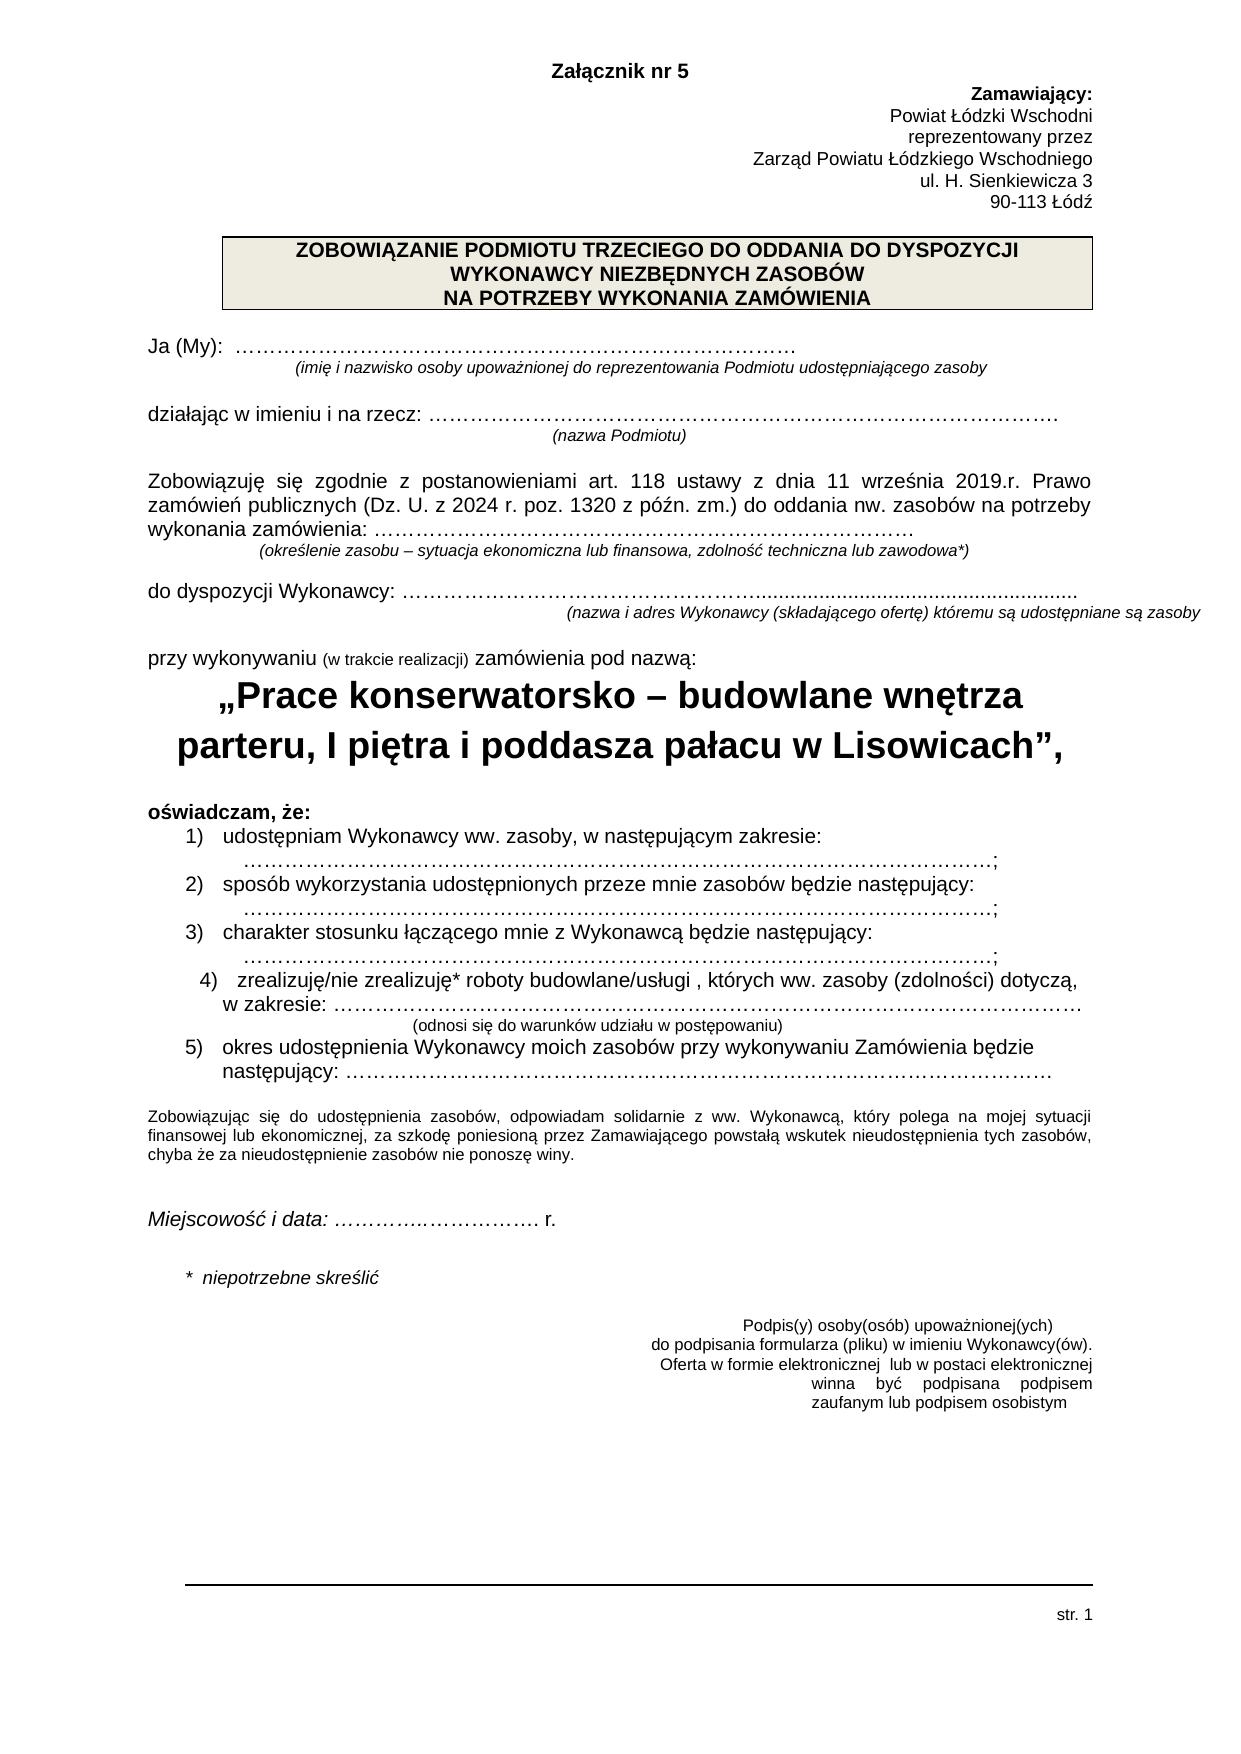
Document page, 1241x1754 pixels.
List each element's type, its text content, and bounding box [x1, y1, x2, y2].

text Ja (My): ……………………………………………………………………… [148, 334, 1093, 358]
text * niepotrzebne skreślić [185, 1267, 1090, 1289]
text winna być podpisana podpisem zaufanym lub podpisem osobistym [811, 1373, 1093, 1412]
text (imię i nazwisko osoby upoważnionej do reprezentowania Podmiotu udostępniającego zasoby [148, 358, 1093, 377]
text działając w imieniu i na rzecz: ………………………………………………………………………………. [148, 401, 1093, 425]
text Powiat Łódzki Wschodni [701, 105, 1093, 126]
text w zakresie: ……………………………………………………………………………………………… [223, 992, 1093, 1016]
text ………………………………………………………………………………………………; [148, 896, 1093, 920]
text „Prace konserwatorsko – budowlane wnętrza parteru, I piętra i poddasza pałacu w Lisowicach”, [148, 673, 1093, 766]
list charakter stosunku łączącego mnie z Wykonawcą będzie następujący: [185, 920, 1093, 944]
text Miejscowość i data: …………..……………. r. [148, 1207, 1093, 1231]
text ………………………………………………………………………………………………; [148, 848, 1093, 872]
text 90-113 Łódź [701, 191, 1093, 212]
list zrealizuję/nie zrealizuję* roboty budowlane/usługi , których ww. zasoby (zdolności) dotyczą, [185, 968, 1093, 992]
text do podpisania formularza (pliku) w imieniu Wykonawcy(ów). [185, 1335, 1093, 1354]
text Oferta w formie elektronicznej lub w postaci elektronicznej [185, 1354, 1093, 1373]
text Zobowiązując się do udostępnienia zasobów, odpowiadam solidarnie z ww. Wykonawcą, który polega na mojej sytuacji finansowej lub ekonomicznej, za szkodę poniesioną przez Zamawiającego powstałą wskutek nieudostępnienia tych zasobów, chyba że za nieudostępnienie zasobów nie ponoszę winy. [148, 1107, 1093, 1164]
text ………………………………………………………………………………………………; [148, 944, 1093, 968]
text Zamawiający: [701, 83, 1093, 105]
text oświadczam, że: [148, 800, 1093, 824]
list udostępniam Wykonawcy ww. zasoby, w następującym zakresie: [185, 824, 1093, 848]
text Załącznik nr 5 [148, 59, 1093, 83]
list okres udostępnienia Wykonawcy moich zasobów przy wykonywaniu Zamówienia będzie następujący: ………………………………………………………………………………………… [185, 1035, 1093, 1083]
text (określenie zasobu – sytuacja ekonomiczna lub finansowa, zdolność techniczna lub zawodowa*) [222, 540, 1093, 559]
text ul. H. Sienkiewicza 3 [701, 169, 1093, 191]
text Zarząd Powiatu Łódzkiego Wschodniego [701, 148, 1093, 169]
text (nazwa Podmiotu) [148, 425, 1093, 444]
text Podpis(y) osoby(osób) upoważnionej(ych) [705, 1316, 1093, 1335]
text do dyspozycji Wykonawcy: ……………………………………………........................................................ [148, 579, 1093, 603]
text reprezentowany przez [701, 126, 1093, 148]
text (nazwa i adres Wykonawcy (składającego ofertę) któremu są udostępniane są zasoby [148, 603, 1093, 622]
text Zobowiązuję się zgodnie z postanowieniami art. 118 ustawy z dnia 11 września 2019.r. Prawo zamówień publicznych (Dz. U. z 2024 r. poz. 1320 z późn. zm.) do oddania nw. zasobów na potrzeby wykonania zamówienia: …………………………………………………………………… [148, 468, 1093, 540]
table_header ZOBOWIĄZANIE PODMIOTU TRZECIEGO DO ODDANIA DO DYSPOZYCJI WYKONAWCY NIEZBĘDNYCH ZASOBÓW NA POTRZEBY WYKONANIA ZAMÓWIENIA [223, 238, 1092, 309]
list sposób wykorzystania udostępnionych przeze mnie zasobów będzie następujący: [185, 872, 1093, 896]
text (odnosi się do warunków udziału w postępowaniu) [371, 1016, 1093, 1035]
text przy wykonywaniu (w trakcie realizacji) zamówienia pod nazwą: [148, 646, 1093, 670]
